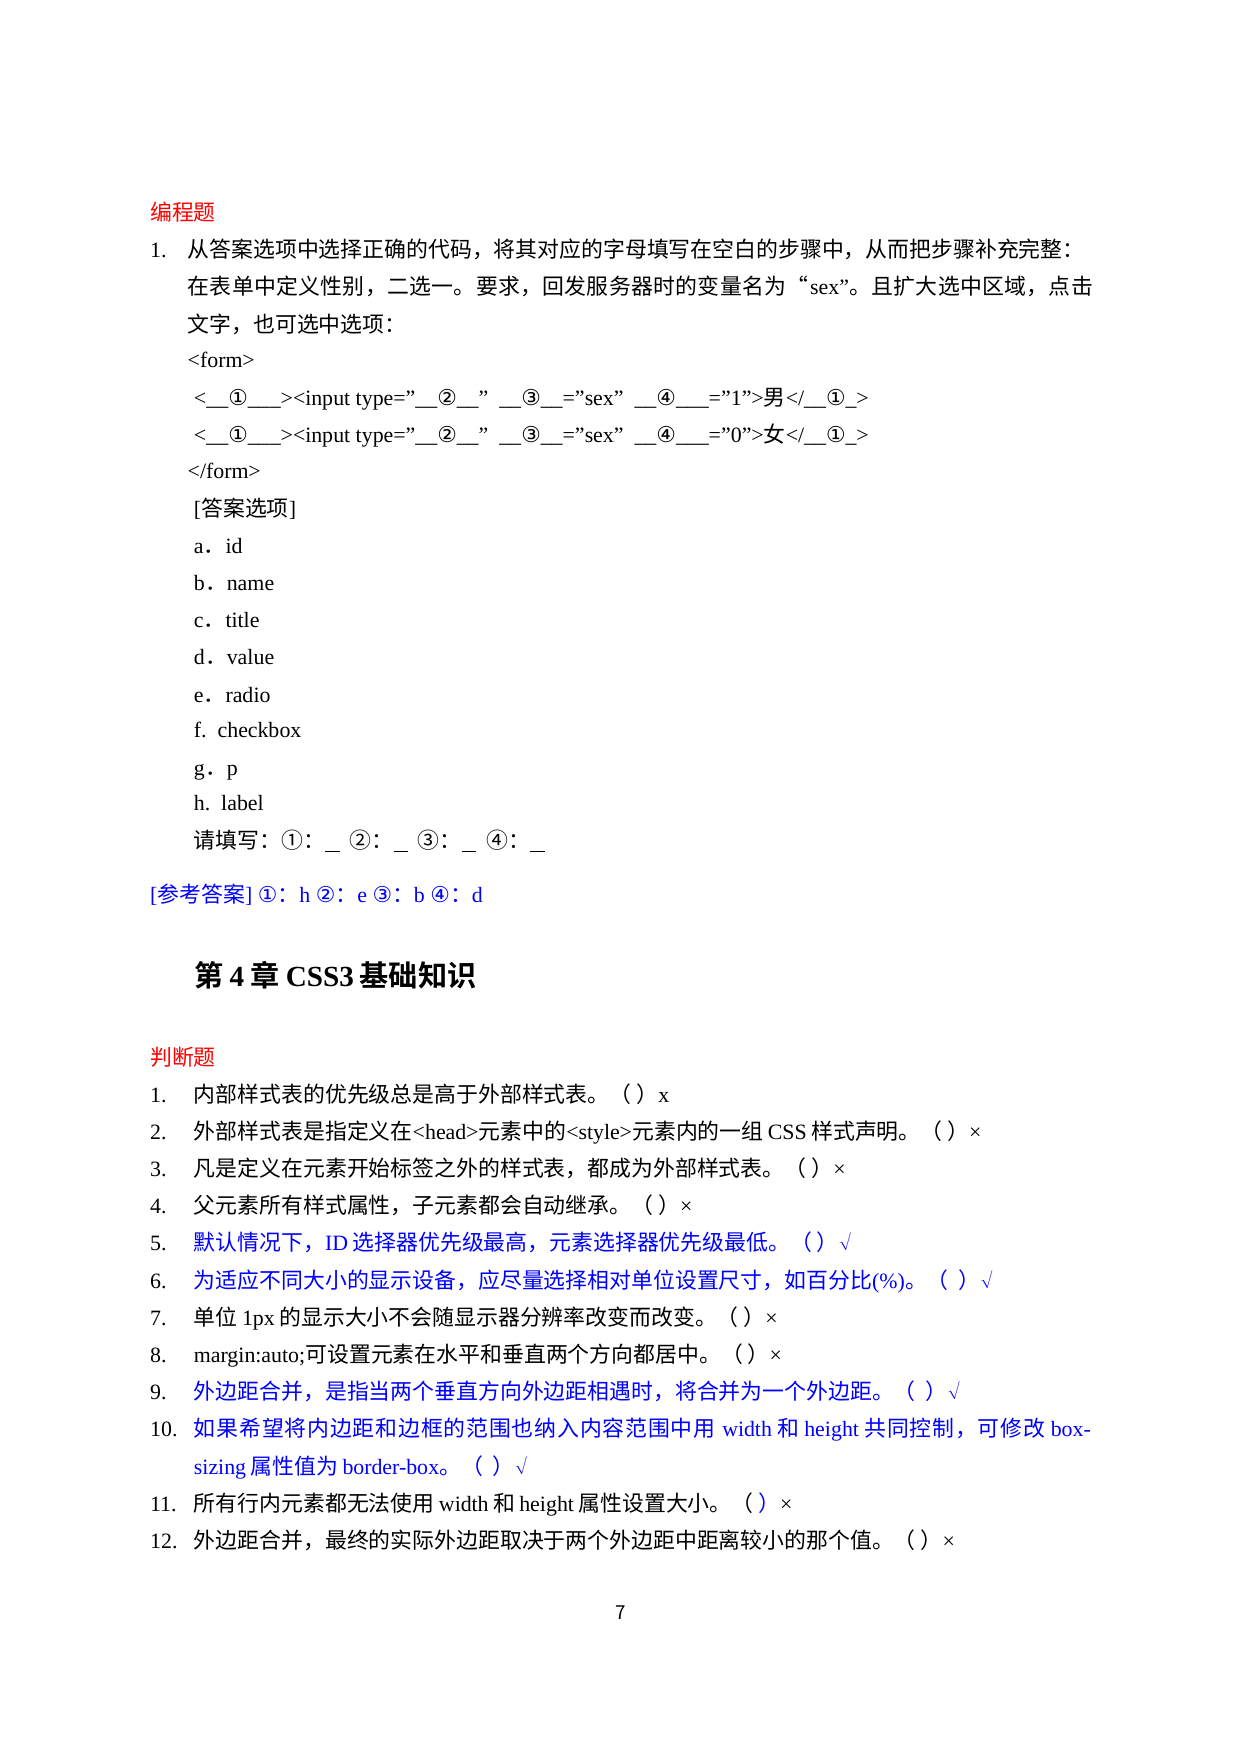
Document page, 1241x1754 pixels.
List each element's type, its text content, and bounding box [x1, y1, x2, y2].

list 为适应不同大小的显示设备，应尽量选择相对单位设置尺寸，如百分比(%)。（ ） [150, 1262, 1091, 1295]
text b．name [150, 564, 1090, 597]
text 在表单中定义性别，二选一。要求，回发服务器时的变量名为“sex”。且扩大选中区域，点击文字，也可选中选项： [187, 269, 1093, 339]
text <__①___><input type=”__②__” __③__=”sex” __④___=”1”>男</__①_> [187, 379, 1093, 412]
text <__①___><input type=”__②__” __③__=”sex” __④___=”0”>女</__①_> [187, 417, 1093, 449]
text a．id [150, 527, 1090, 560]
text 编程题 [150, 194, 1093, 227]
text c．title [150, 602, 1090, 634]
list 父元素所有样式属性，子元素都会自动继承。（ ）× [150, 1188, 1091, 1220]
list 从答案选项中选择正确的代码，将其对应的字母填写在空白的步骤中，从而把步骤补充完整： [150, 232, 1093, 264]
text e．radio [150, 676, 1090, 709]
list 内部样式表的优先级总是高于外部样式表。（ ）x [150, 1076, 1091, 1109]
list 外边距合并，最终的实际外边距取决于两个外边距中距离较小的那个值。（ ）× [150, 1523, 1091, 1555]
list 外部样式表是指定义在<head>元素中的<style>元素内的一组CSS样式声明。（ ）× [150, 1113, 1091, 1146]
list margin:auto;可设置元素在水平和垂直两个方向都居中。（ ）× [150, 1337, 1091, 1369]
list 凡是定义在元素开始标签之外的样式表，都成为外部样式表。（ ）× [150, 1151, 1091, 1183]
text h. label [150, 787, 1090, 819]
text 请填写：①： ②： ③： ④： [150, 823, 1090, 856]
list 所有行内元素都无法使用width和height属性设置大小。（ ）× [150, 1485, 1091, 1518]
text <form> [187, 343, 1093, 376]
text </form> [187, 454, 1093, 486]
list 默认情况下，ID选择器优先级最高，元素选择器优先级最低。（ ） [150, 1225, 1091, 1257]
text 判断题 [150, 1039, 1093, 1072]
text d．value [150, 639, 1090, 671]
text f. checkbox [150, 713, 1090, 746]
list 外边距合并，是指当两个垂直方向外边距相遇时，将合并为一个外边距。（ ） [150, 1374, 1091, 1406]
list 如果希望将内边距和边框的范围也纳入内容范围中用width和height共同控制，可修改box-sizing属性值为border-box。（ ） [150, 1411, 1091, 1481]
text g．p [150, 749, 1090, 782]
list 单位1px的显示大小不会随显示器分辨率改变而改变。（ ）× [150, 1299, 1091, 1332]
subtitle 第4章 CSS3基础知识 [150, 941, 1090, 1006]
text [答案选项] [150, 490, 1090, 523]
text [参考答案] ①：h ②：e ③：b ④：d [150, 876, 1093, 909]
